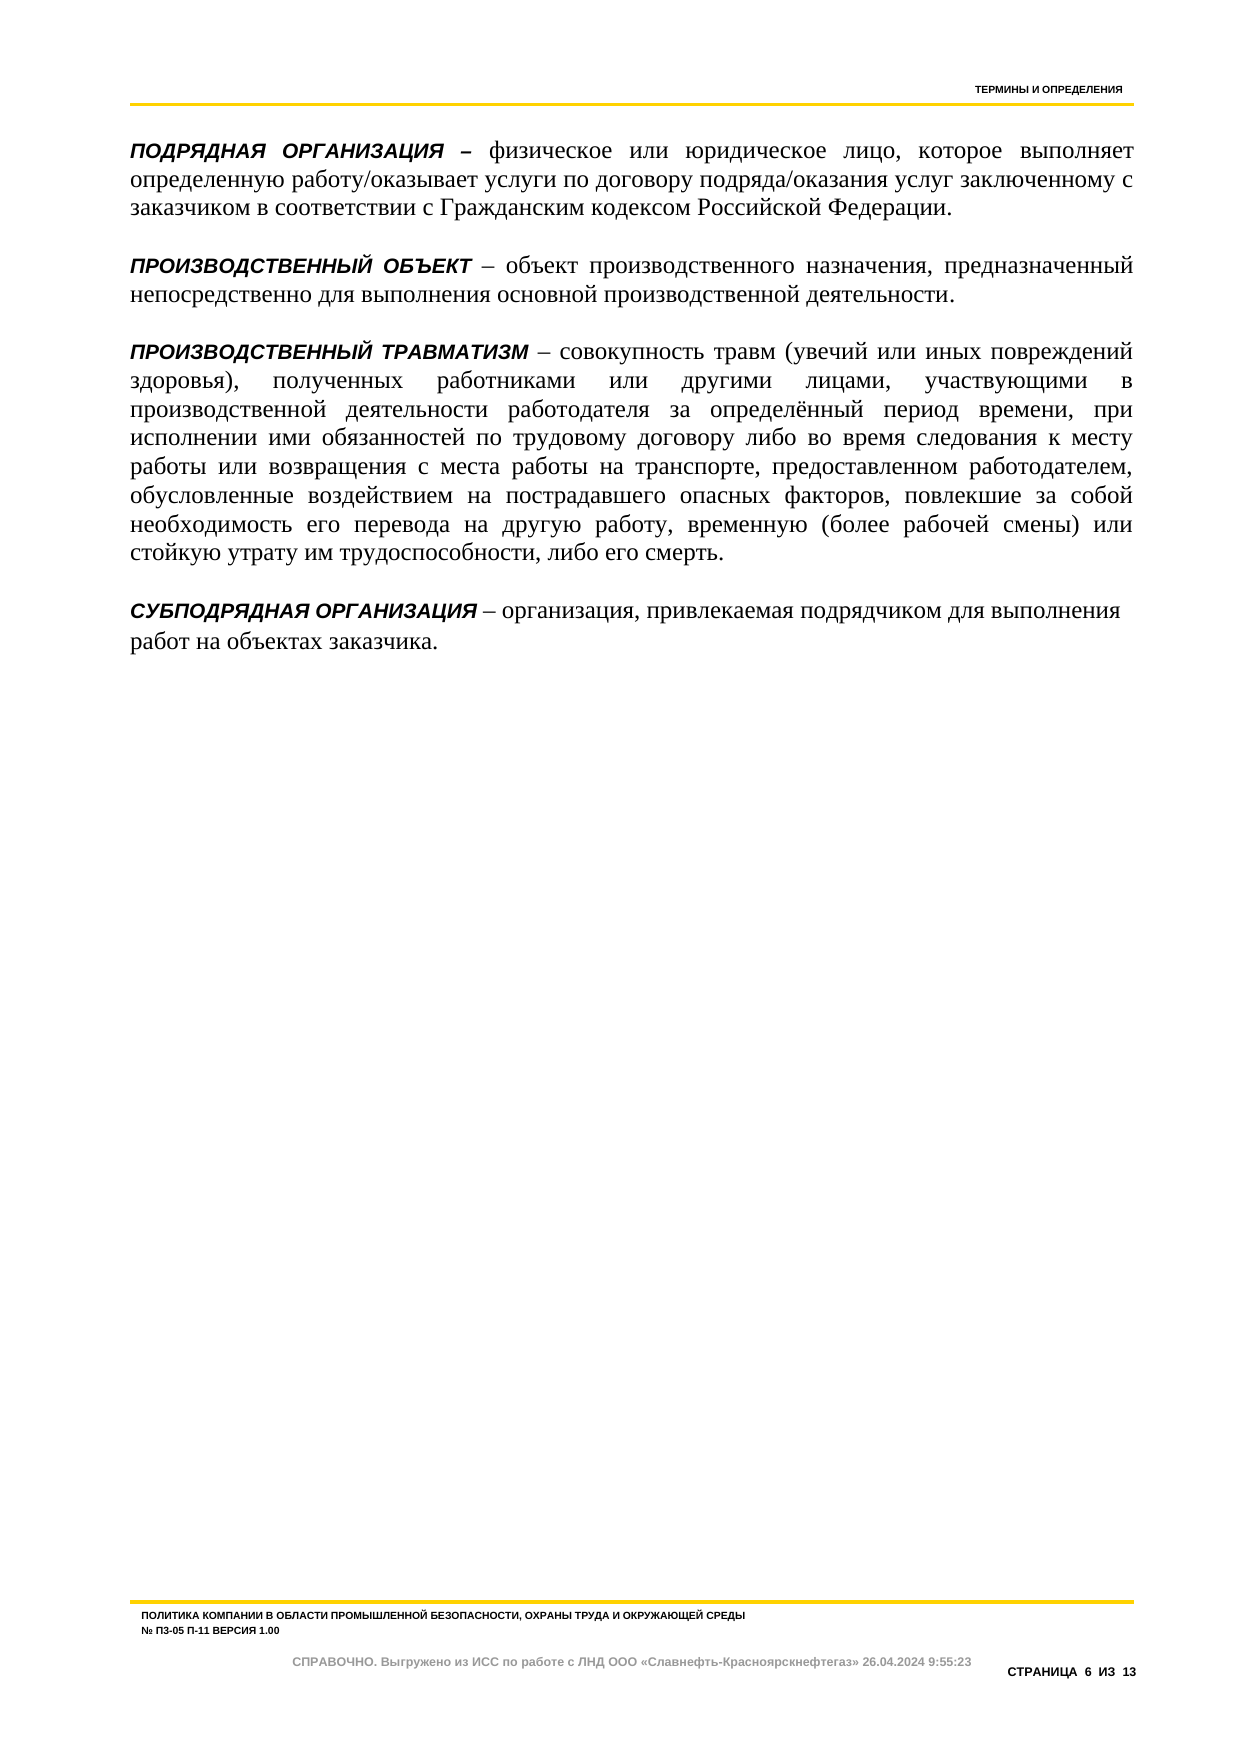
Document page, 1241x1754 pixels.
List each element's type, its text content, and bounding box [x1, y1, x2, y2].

text производственный объект – объект производственного назначения, предназначенный непосредственно для выполнения основной производственной деятельности. [130, 250, 1134, 307]
text ПРОИЗВОДСТВЕННЫЙ ТРАВМАТИЗМ – совокупность травм (увечий или иных повреждений здоровья), полученных работниками или другими лицами, участвующими в производственной деятельности работодателя за определённый период времени, при исполнении ими обязанностей по трудовому договору либо во время следования к месту работы или возвращения с места работы на транспорте, предоставленном работодателем, обусловленные воздействием на пострадавшего опасных факторов, повлекшие за собой необходимость его перевода на другую работу, временную (более рабочей смены) или стойкую утрату им трудоспособности, либо его смерть. [130, 336, 1134, 566]
text ПОДРЯДНАЯ ОРГАНИЗАЦИЯ – физическое или юридическое лицо, которое выполняет определенную работу/оказывает услуги по договору подряда/оказания услуг заключенному с заказчиком в соответствии с Гражданским кодексом Российской Федерации. [130, 135, 1134, 221]
text СУБПОДРЯДНАЯ ОРГАНИЗАЦИЯ – организация, привлекаемая подрядчиком для выполнения работ на объектах заказчика. [130, 595, 1134, 655]
